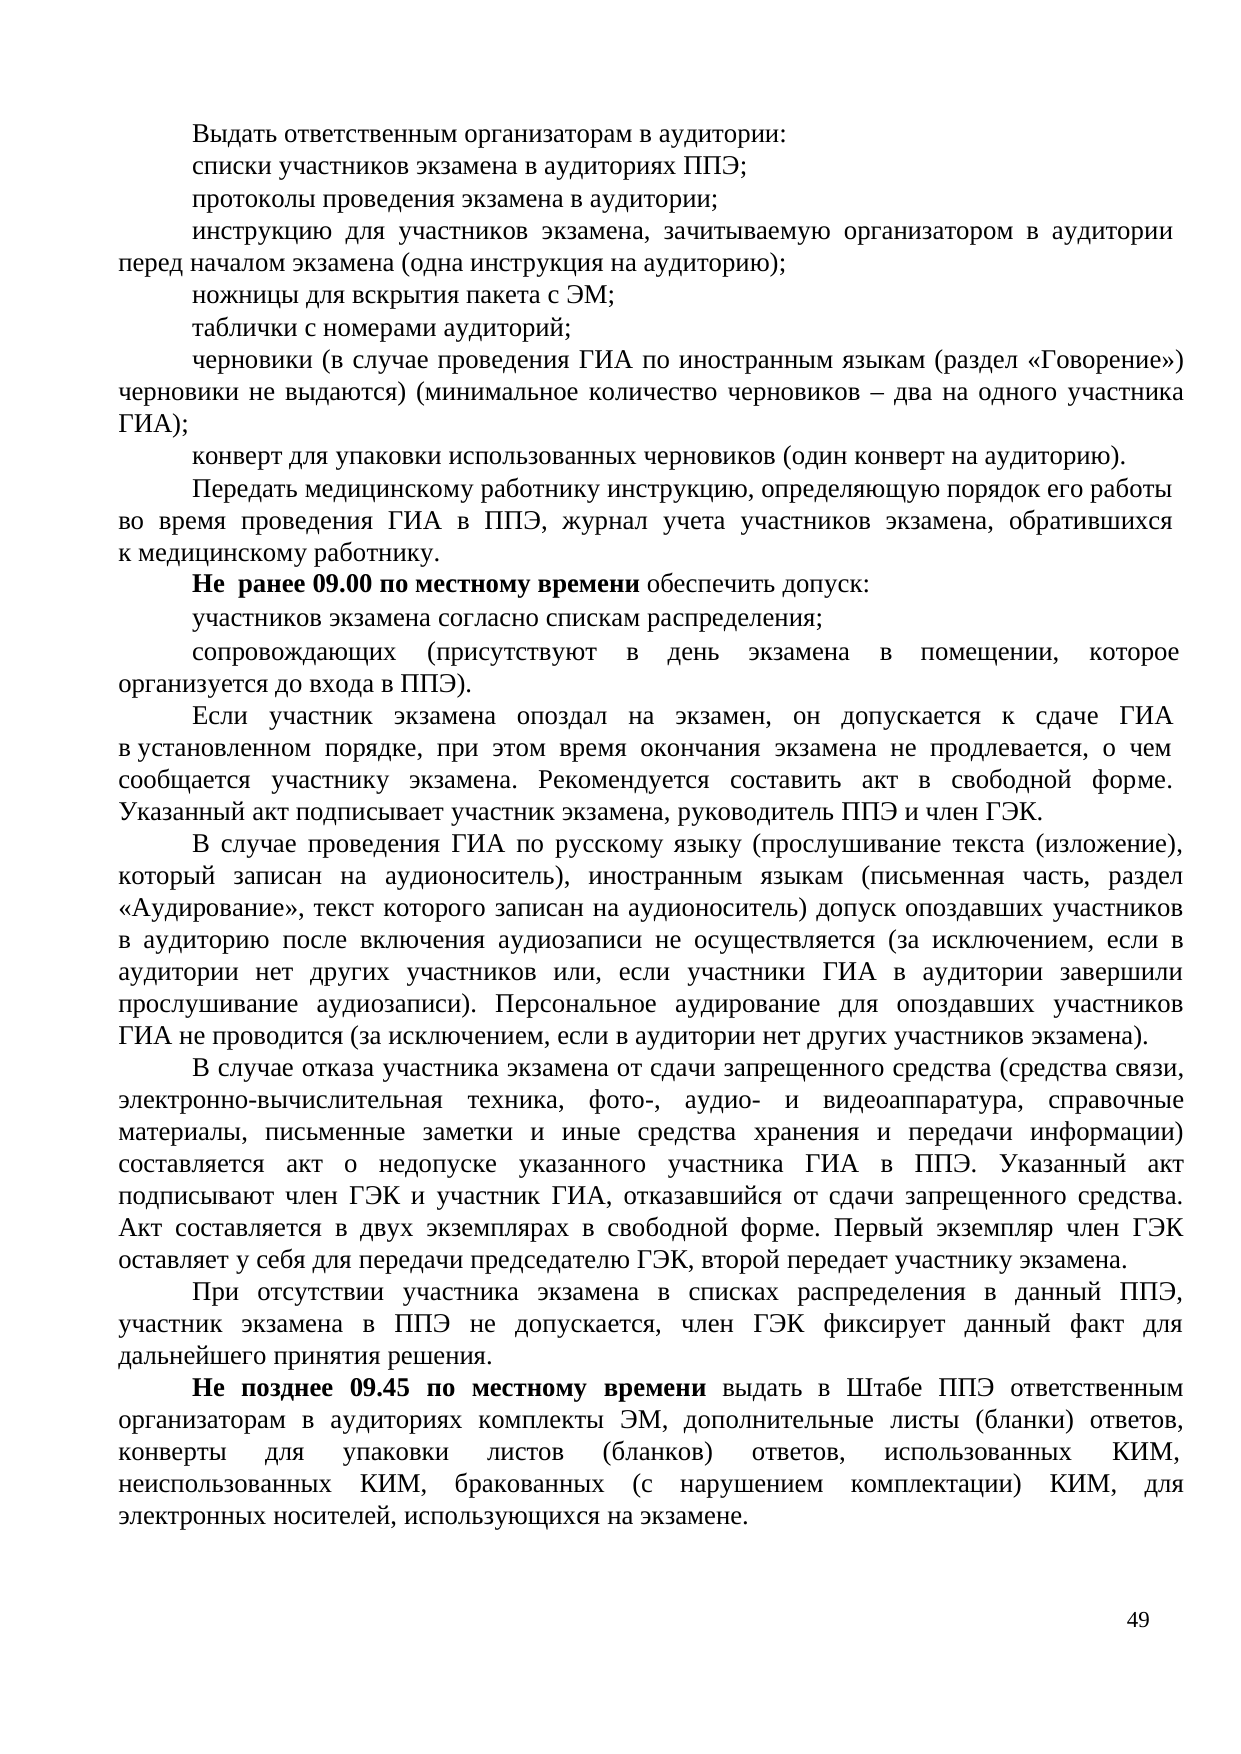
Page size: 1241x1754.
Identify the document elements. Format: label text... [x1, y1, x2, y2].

text В случае отказа участника экзамена от сдачи запрещенного средства (средства связи, электронно-вычислительная техника, фото-, аудио- и видеоаппаратура, справочные материалы, письменные заметки и иные средства хранения и передачи информации) составляется акт о недопуске указанного участника ГИА в ППЭ. Указанный акт подписывают член ГЭК и участник ГИА, отказавшийся от сдачи запрещенного средства. Акт составляется в двух экземплярах в свободной форме. Первый экземпляр член ГЭК оставляет у себя для передачи председателю ГЭК, второй передает участнику экзамена. [118, 1051, 1184, 1274]
text Не позднее 09.45 по местному времени выдать в Штабе ППЭ ответственным организаторам в аудиториях комплекты ЭМ, дополнительные листы (бланки) ответов, конверты для упаковки листов (бланков) ответов, использованных КИМ, неиспользованных КИМ, бракованных (с нарушением комплектации) КИМ, для электронных носителей, использующихся на экзамене. [118, 1371, 1184, 1530]
text Не ранее 09.00 по местному времени обеспечить допуск: участников экзамена согласно спискам распределения; [192, 567, 883, 632]
text сопровождающих (присутствуют в день экзамена в помещении, которое организуется до входа в ППЭ). [118, 635, 1188, 698]
text инструкцию для участников экзамена, зачитываемую организатором в аудитории перед началом экзамена (одна инструкция на аудиторию); [118, 214, 1188, 277]
text Выдать ответственным организаторам в аудитории: списки участников экзамена в аудиториях ППЭ; протоколы проведения экзамена в аудитории; [192, 117, 799, 213]
text Если участник экзамена опоздал на экзамен, он допускается к сдаче ГИА в установленном порядке, при этом время окончания экзамена не продлевается, о чем сообщается участнику экзамена. Рекомендуется составить акт в свободной форме. Указанный акт подписывает участник экзамена, руководитель ППЭ и член ГЭК. [118, 699, 1189, 826]
text 49 [1127, 1606, 1184, 1632]
text конверт для упаковки использованных черновиков (один конверт на аудиторию). Передать медицинскому работнику инструкцию, определяющую порядок его работы [192, 439, 1188, 503]
text ножницы для вскрытия пакета с ЭМ; таблички с номерами аудиторий; [192, 278, 626, 342]
text черновики (в случае проведения ГИА по иностранным языкам (раздел «Говорение») черновики не выдаются) (минимальное количество черновиков – два на одного участника ГИА); [118, 343, 1184, 438]
text во время проведения ГИА в ППЭ, журнал учета участников экзамена, обратившихся к медицинскому работнику. [118, 504, 1188, 567]
text При отсутствии участника экзамена в списках распределения в данный ППЭ, участник экзамена в ППЭ не допускается, член ГЭК фиксирует данный факт для дальнейшего принятия решения. [118, 1275, 1183, 1370]
text В случае проведения ГИА по русскому языку (прослушивание текста (изложение), который записан на аудионоситель), иностранным языкам (письменная часть, раздел «Аудирование», текст которого записан на аудионоситель) допуск опоздавших участников в аудиторию после включения аудиозаписи не осуществляется (за исключением, если в аудитории нет других участников или, если участники ГИА в аудитории завершили прослушивание аудиозаписи). Персональное аудирование для опоздавших участников ГИА не проводится (за исключением, если в аудитории нет других участников экзамена). [118, 827, 1183, 1050]
